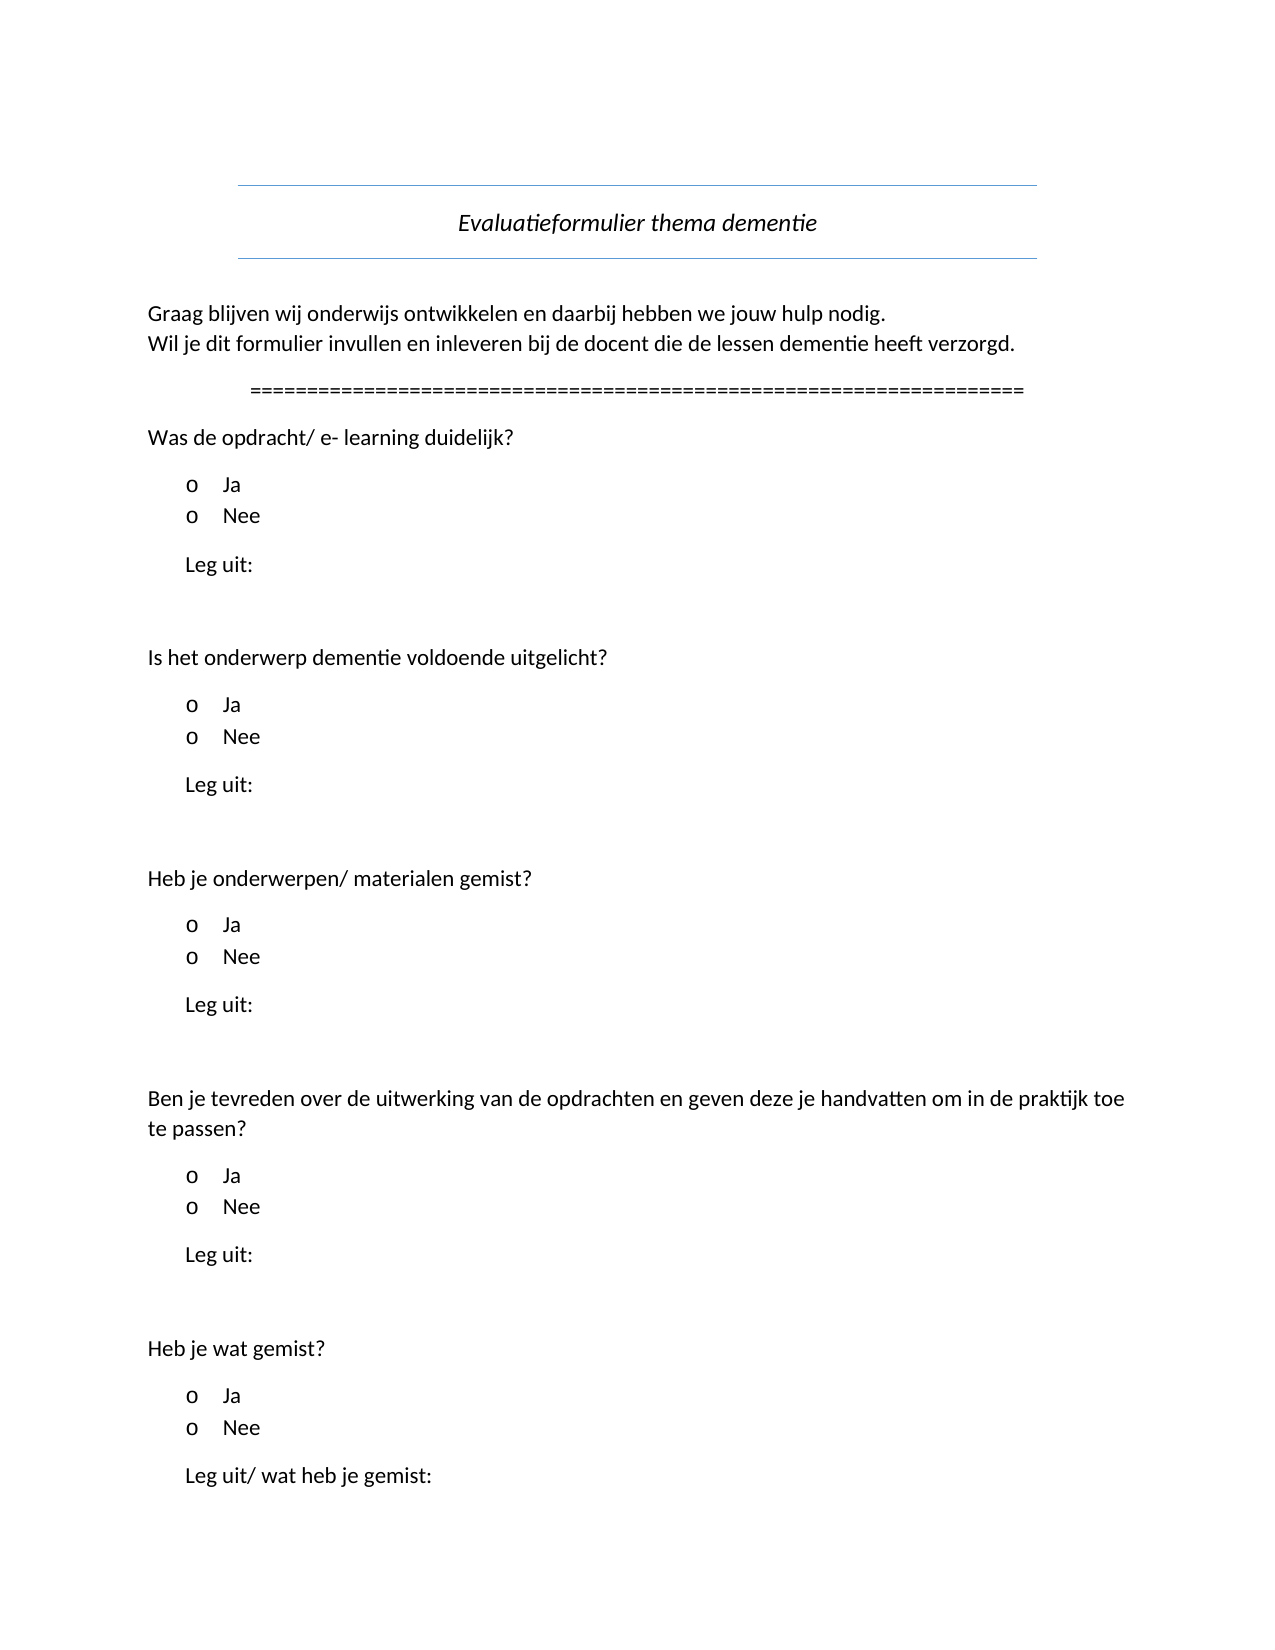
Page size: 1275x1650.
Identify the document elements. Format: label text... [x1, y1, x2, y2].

list Ja [185, 1161, 1127, 1190]
text Was de opdracht/ e- learning duidelijk? [148, 423, 1127, 451]
text Heb je onderwerpen/ materialen gemist? [148, 864, 1127, 892]
text Leg uit/ wat heb je gemist: [185, 1461, 1127, 1489]
text ==================================================================== [148, 376, 1127, 404]
text Heb je wat gemist? [148, 1334, 1127, 1362]
list Ja [185, 690, 1127, 719]
text Leg uit: [185, 1241, 1127, 1268]
text Evaluatieformulier thema dementie [238, 186, 1037, 258]
text Graag blijven wij onderwijs ontwikkelen en daarbij hebben we jouw hulp nodig. Wil je dit formulier invullen en inleveren bij de docent die de lessen dementie heeft verzorgd. [148, 299, 1127, 357]
list Ja [185, 1381, 1127, 1410]
text Leg uit: [185, 770, 1127, 798]
list Nee [185, 942, 1127, 971]
list Nee [185, 1192, 1127, 1222]
list Nee [185, 722, 1127, 751]
text Leg uit: [185, 990, 1127, 1018]
text Is het onderwerp dementie voldoende uitgelicht? [148, 643, 1127, 671]
list Nee [185, 1413, 1127, 1442]
list Ja [185, 911, 1127, 940]
text Ben je tevreden over de uitwerking van de opdrachten en geven deze je handvatten om in de praktijk toe te passen? [148, 1084, 1127, 1142]
list Nee [185, 502, 1127, 531]
list Ja [185, 470, 1127, 499]
text Leg uit: [185, 550, 1127, 578]
